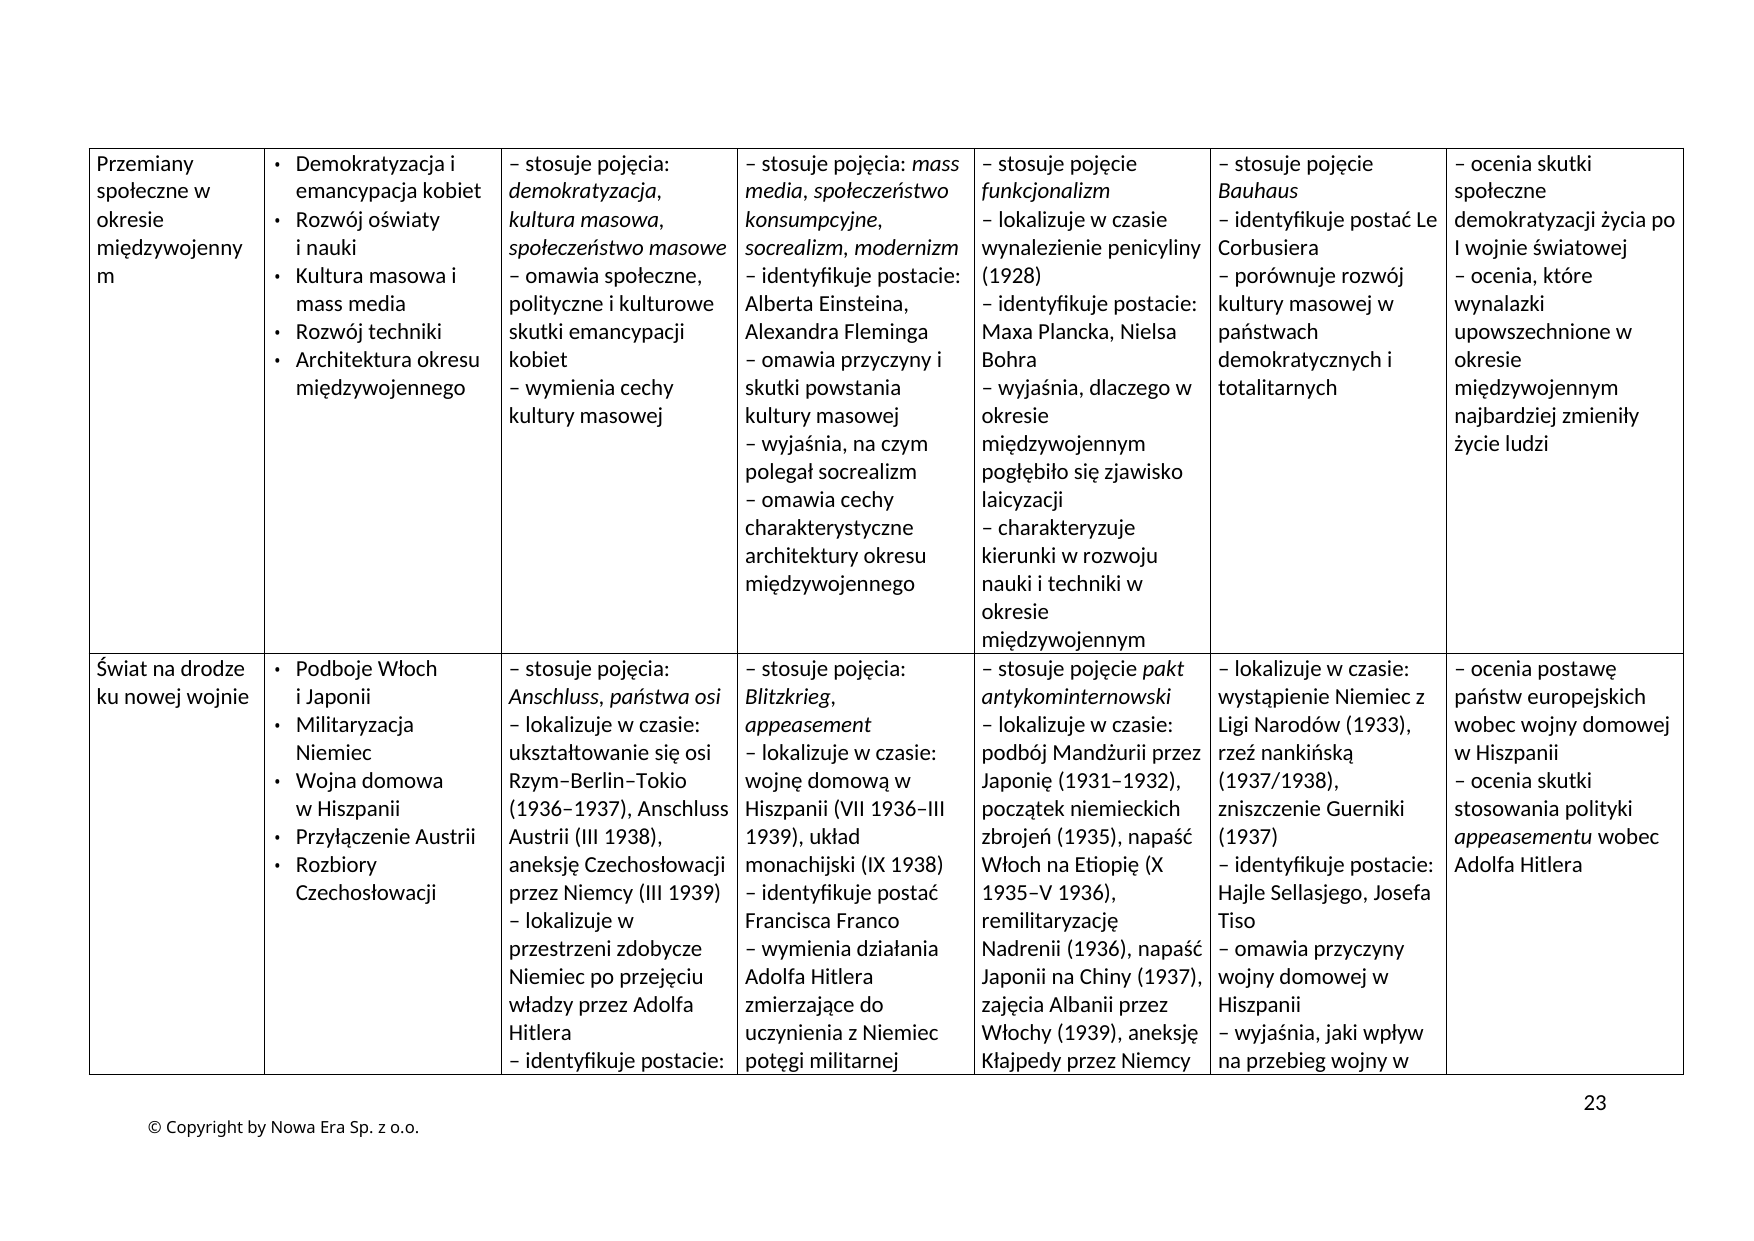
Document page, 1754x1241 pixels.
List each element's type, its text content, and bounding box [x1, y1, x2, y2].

table_cell – stosuje pojęcia: mass media, społeczeństwo konsumpcyjne, socrealizm, modernizm – identyfikuje postacie: Alberta Einsteina, Alexandra Fleminga – omawia przyczyny i skutki powstania kultury masowej – wyjaśnia, na czym polegał socrealizm – omawia cechy charakterystyczne architektury okresu międzywojennego [738, 149, 974, 653]
table_cell – stosuje pojęcie Bauhaus – identyfikuje postać Le Corbusiera – porównuje rozwój kultury masowej w państwach demokratycznych i totalitarnych [1211, 149, 1446, 653]
table_cell – stosuje pojęcie funkcjonalizm – lokalizuje w czasie wynalezienie penicyliny (1928) – identyfikuje postacie: Maxa Plancka, Nielsa Bohra – wyjaśnia, dlaczego w okresie międzywojennym pogłębiło się zjawisko laicyzacji – charakteryzuje kierunki w rozwoju nauki i techniki w okresie międzywojennym [975, 149, 1210, 653]
table_cell Demokratyzacja i emancypacja kobiet Rozwój oświaty i nauki Kultura masowa i mass media Rozwój techniki Architektura okresu międzywojennego [265, 149, 501, 653]
table_cell – ocenia skutki społeczne demokratyzacji życia po I wojnie światowej – ocenia, które wynalazki upowszechnione w okresie międzywojennym najbardziej zmieniły życie ludzi [1447, 149, 1683, 653]
table_cell – stosuje pojęcia: demokratyzacja, kultura masowa, społeczeństwo masowe – omawia społeczne, polityczne i kulturowe skutki emancypacji kobiet – wymienia cechy kultury masowej [502, 149, 737, 653]
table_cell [90, 654, 264, 1074]
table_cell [1447, 654, 1683, 1074]
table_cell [975, 654, 1210, 1074]
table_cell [1211, 654, 1446, 1074]
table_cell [265, 654, 501, 1074]
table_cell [502, 654, 737, 1074]
table_cell Przemiany społeczne w okresie międzywojennym [90, 149, 264, 653]
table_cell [738, 654, 974, 1074]
